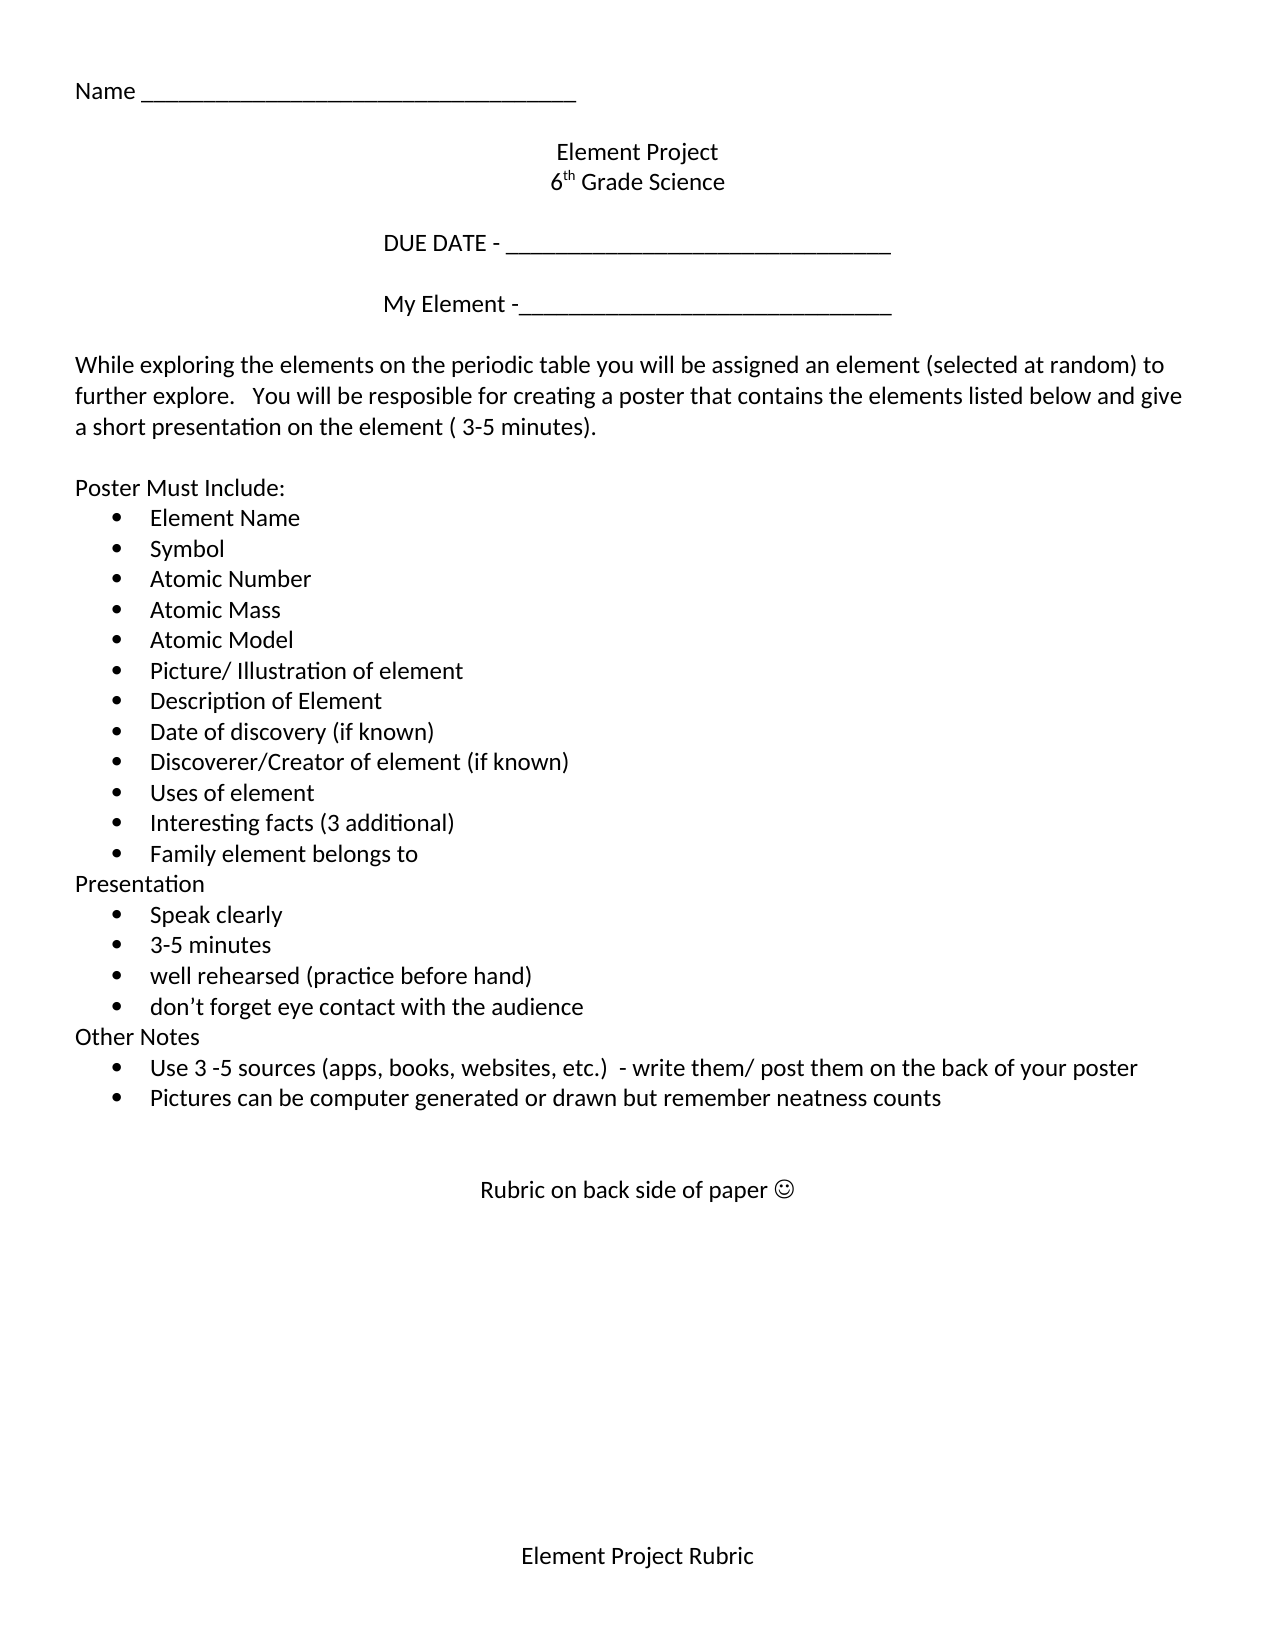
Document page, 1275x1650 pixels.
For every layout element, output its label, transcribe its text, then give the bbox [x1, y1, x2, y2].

list 3-5 minutes [112, 929, 1200, 960]
list Speak clearly [112, 899, 1200, 929]
list well rehearsed (practice before hand) [112, 960, 1200, 991]
text Poster Must Include: [75, 472, 1200, 502]
list Pictures can be computer generated or drawn but remember neatness counts [112, 1082, 1200, 1113]
text Rubric on back side of paper [75, 1174, 1200, 1204]
list Uses of element [112, 777, 1200, 807]
list Interesting facts (3 additional) [112, 807, 1200, 838]
list Element Name [112, 502, 1200, 533]
text Other Notes [75, 1021, 1200, 1052]
list Description of Element [112, 685, 1200, 716]
text Element Project Rubric [75, 1540, 1200, 1571]
text DUE DATE - _______________________________ [75, 228, 1200, 258]
list Discoverer/Creator of element (if known) [112, 746, 1200, 777]
text Name ___________________________________ [75, 75, 1200, 106]
list Atomic Model [112, 624, 1200, 655]
list Family element belongs to [112, 838, 1200, 868]
text 6th Grade Science [75, 167, 1200, 197]
list Picture/ Illustration of element [112, 655, 1200, 685]
list don’t forget eye contact with the audience [112, 991, 1200, 1021]
list Use 3 -5 sources (apps, books, websites, etc.) - write them/ post them on the back of your poster [112, 1052, 1200, 1082]
text While exploring the elements on the periodic table you will be assigned an element (selected at random) to further explore. You will be resposible for creating a poster that contains the elements listed below and give a short presentation on the element ( 3-5 minutes). [75, 350, 1200, 441]
list Atomic Mass [112, 594, 1200, 624]
list Atomic Number [112, 563, 1200, 594]
text My Element -______________________________ [75, 289, 1200, 319]
list Date of discovery (if known) [112, 716, 1200, 746]
text Element Project [75, 136, 1200, 167]
list Symbol [112, 533, 1200, 563]
text Presentation [75, 868, 1200, 899]
